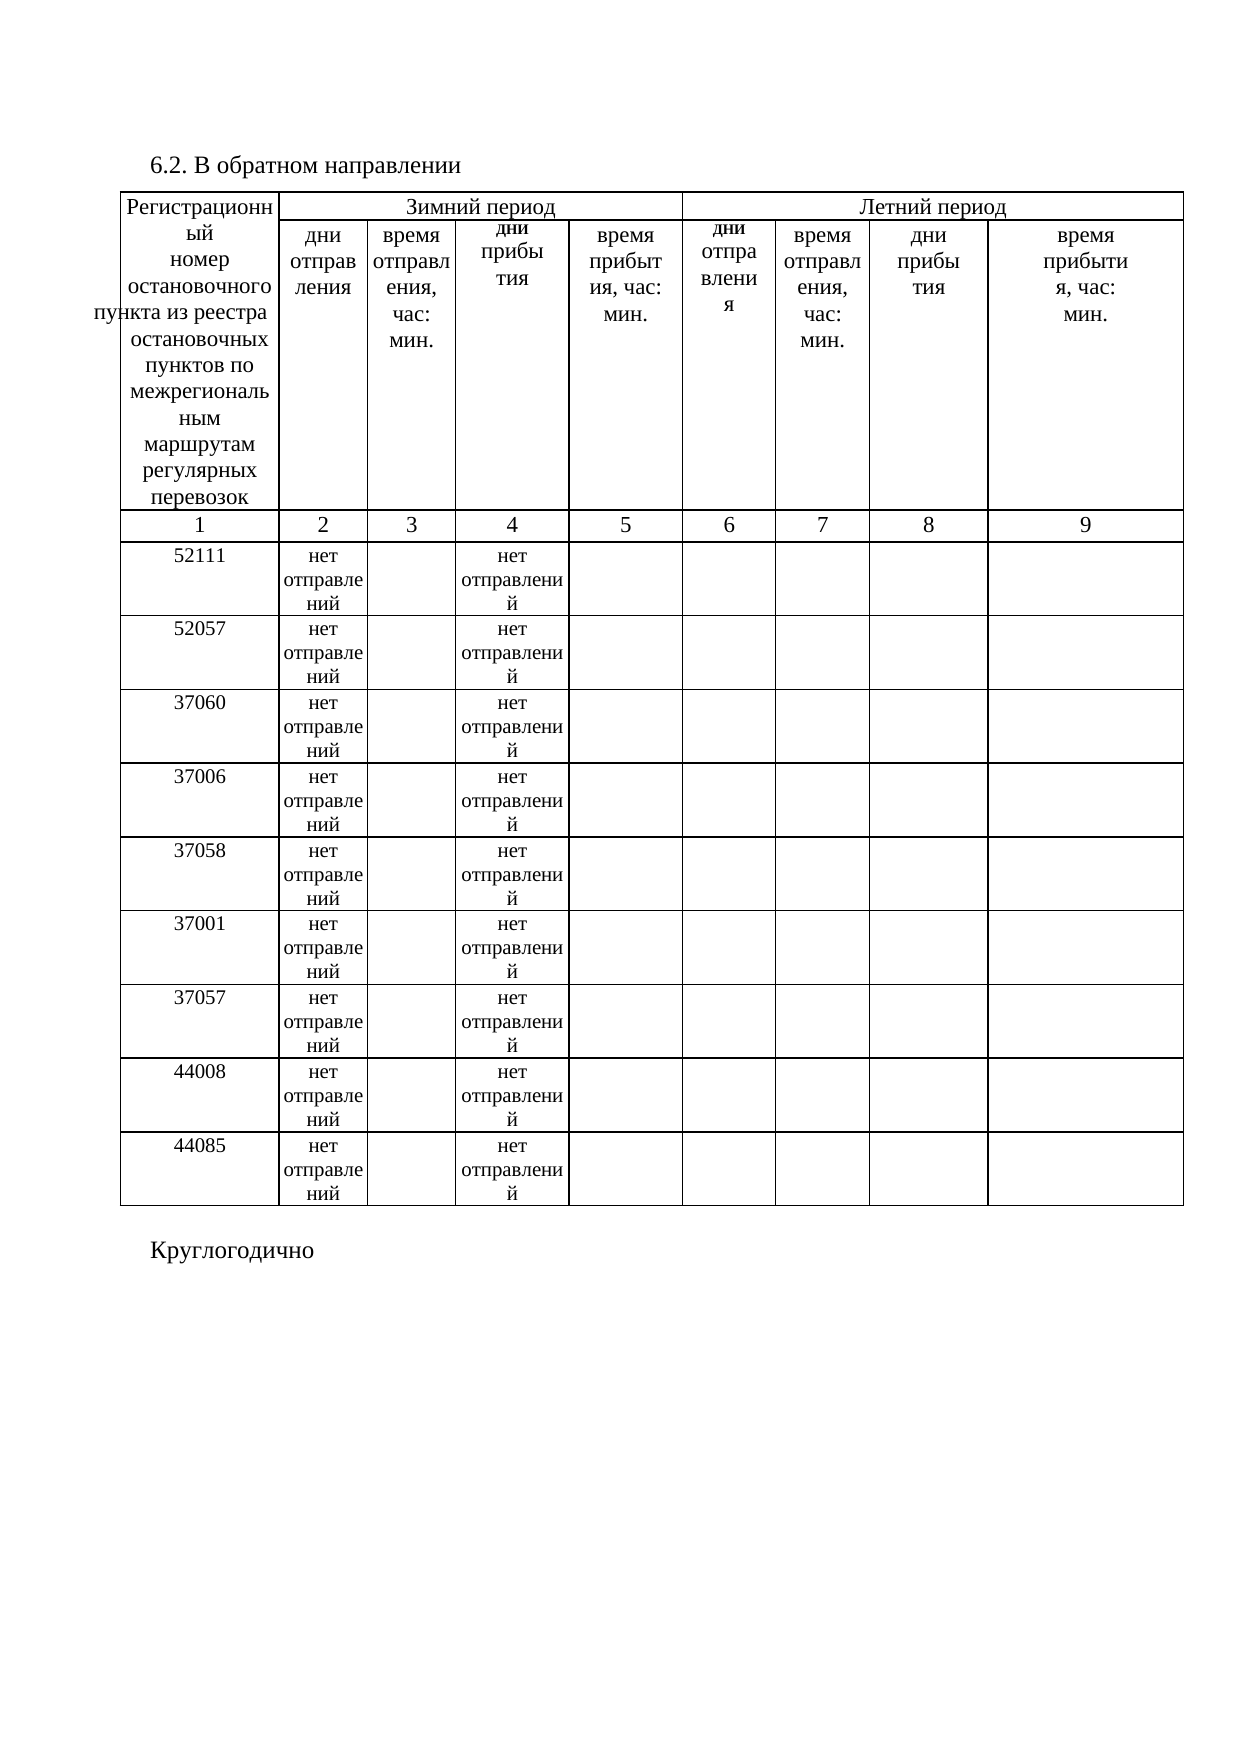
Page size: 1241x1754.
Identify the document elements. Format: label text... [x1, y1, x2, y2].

table_cell [776, 543, 869, 615]
table_cell нет отправлений [456, 1059, 568, 1131]
table_cell нет отправлений [456, 764, 568, 836]
table_cell ДНИ прибы тия [456, 221, 568, 509]
table_cell [570, 838, 682, 910]
table_cell 37057 [121, 985, 278, 1057]
table_cell нет отправлений [456, 1133, 568, 1205]
table_cell [683, 764, 775, 836]
table_cell время прибыт ия, час: мин. [570, 221, 682, 509]
table_cell [989, 764, 1183, 836]
table_cell [683, 690, 775, 762]
table_cell [870, 985, 987, 1057]
table_cell [570, 690, 682, 762]
table_cell 9 [989, 511, 1183, 541]
table_cell 44085 [121, 1133, 278, 1205]
table_cell [368, 764, 455, 836]
table_cell 5 [570, 511, 682, 541]
table_cell нет отправлений [280, 543, 367, 615]
table_cell [870, 1133, 987, 1205]
table_cell [570, 616, 682, 688]
table_cell [368, 1133, 455, 1205]
table_cell [570, 1059, 682, 1131]
text 6.2. В обратном направлении [150, 150, 1090, 179]
table_cell 52111 [121, 543, 278, 615]
table_cell [989, 985, 1183, 1057]
table_cell 37006 [121, 764, 278, 836]
table_cell [989, 543, 1183, 615]
table_cell [683, 838, 775, 910]
table_cell [989, 838, 1183, 910]
table_cell дни отправ ления [280, 221, 367, 509]
table_cell ДНИ отпра влени я [683, 221, 775, 509]
table_cell нет отправлений [280, 985, 367, 1057]
table_cell нет отправлений [280, 616, 367, 688]
table_cell время отправл ения, час: мин. [776, 221, 869, 509]
table_cell 2 [280, 511, 367, 541]
table_cell время отправл ения, час: мин. [368, 221, 455, 509]
table_cell нет отправлений [456, 690, 568, 762]
table_cell нет отправлений [456, 911, 568, 983]
table_cell 4 [456, 511, 568, 541]
table_cell нет отправлений [456, 543, 568, 615]
table_cell [570, 985, 682, 1057]
table_cell [368, 838, 455, 910]
table_cell время прибыти я, час: мин. [989, 221, 1183, 509]
table_cell [989, 1133, 1183, 1205]
table_cell [776, 690, 869, 762]
table_cell 6 [683, 511, 775, 541]
table_header Летний период [683, 193, 1183, 219]
table_cell [570, 543, 682, 615]
table_cell [570, 911, 682, 983]
table_cell [368, 690, 455, 762]
table_cell [870, 764, 987, 836]
table_cell нет отправлений [456, 616, 568, 688]
table_cell [776, 985, 869, 1057]
table_cell [870, 543, 987, 615]
table_cell [570, 1133, 682, 1205]
table_cell 3 [368, 511, 455, 541]
table_cell [870, 616, 987, 688]
table_cell [989, 1059, 1183, 1131]
table_cell [570, 764, 682, 836]
table_cell нет отправлений [456, 985, 568, 1057]
text Круглогодично [150, 1235, 1090, 1264]
table_cell 7 [776, 511, 869, 541]
table_header Зимний период [280, 193, 682, 219]
table_cell [368, 543, 455, 615]
table_cell [870, 690, 987, 762]
table_cell дни прибы тия [870, 221, 987, 509]
table_cell [683, 985, 775, 1057]
table_cell [683, 911, 775, 983]
table_cell [776, 838, 869, 910]
table_cell нет отправлений [280, 764, 367, 836]
table_cell нет отправлений [280, 690, 367, 762]
table_cell [683, 543, 775, 615]
table_cell нет отправлений [280, 838, 367, 910]
table_cell 37001 [121, 911, 278, 983]
table_cell нет отправлений [456, 838, 568, 910]
table_cell [368, 985, 455, 1057]
table_cell [989, 911, 1183, 983]
table_cell 8 [870, 511, 987, 541]
table_cell [368, 616, 455, 688]
table_cell [683, 1059, 775, 1131]
table_cell [776, 616, 869, 688]
table_cell нет отправлений [280, 1059, 367, 1131]
table_cell нет отправлений [280, 911, 367, 983]
table_cell 37058 [121, 838, 278, 910]
table_cell [870, 838, 987, 910]
table_cell [989, 690, 1183, 762]
table_cell [776, 1059, 869, 1131]
table_cell 44008 [121, 1059, 278, 1131]
table_cell 52057 [121, 616, 278, 688]
table_cell [368, 911, 455, 983]
table_cell [368, 1059, 455, 1131]
table_cell [683, 1133, 775, 1205]
table_cell 1 [121, 511, 278, 541]
table_header Регистрационный номер остановочного пункта из реестра остановочных пунктов по межрегиональным маршрутам регулярных перевозок [121, 193, 278, 509]
table_cell [776, 764, 869, 836]
table_cell [776, 911, 869, 983]
table_cell [870, 911, 987, 983]
table_cell нет отправлений [280, 1133, 367, 1205]
table_cell [683, 616, 775, 688]
table_cell [870, 1059, 987, 1131]
table_cell [989, 616, 1183, 688]
table_cell 37060 [121, 690, 278, 762]
table_cell [776, 1133, 869, 1205]
